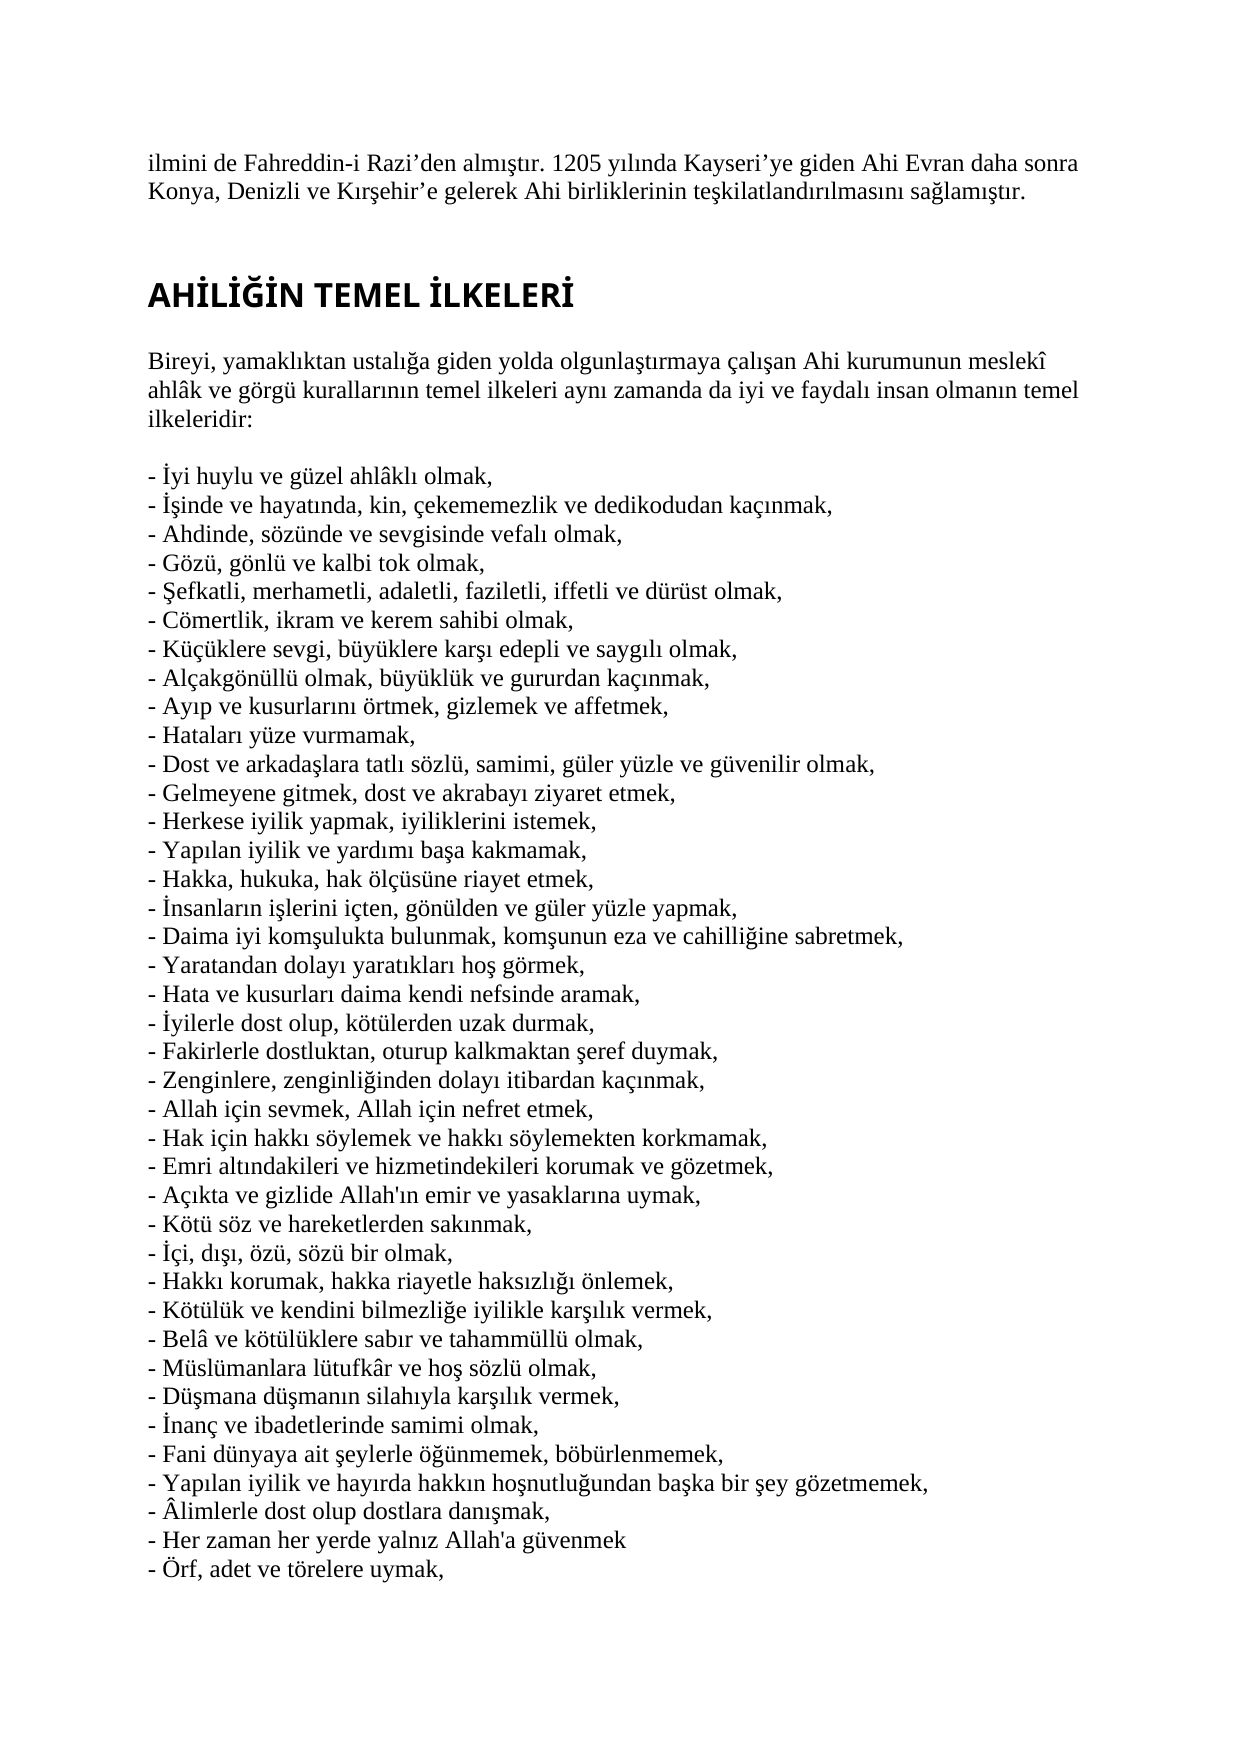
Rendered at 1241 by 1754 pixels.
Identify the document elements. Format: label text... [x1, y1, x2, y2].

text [148, 346, 1093, 1583]
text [148, 148, 1093, 205]
text AHİLİĞİN TEMEL İLKELERİ [148, 272, 1093, 318]
